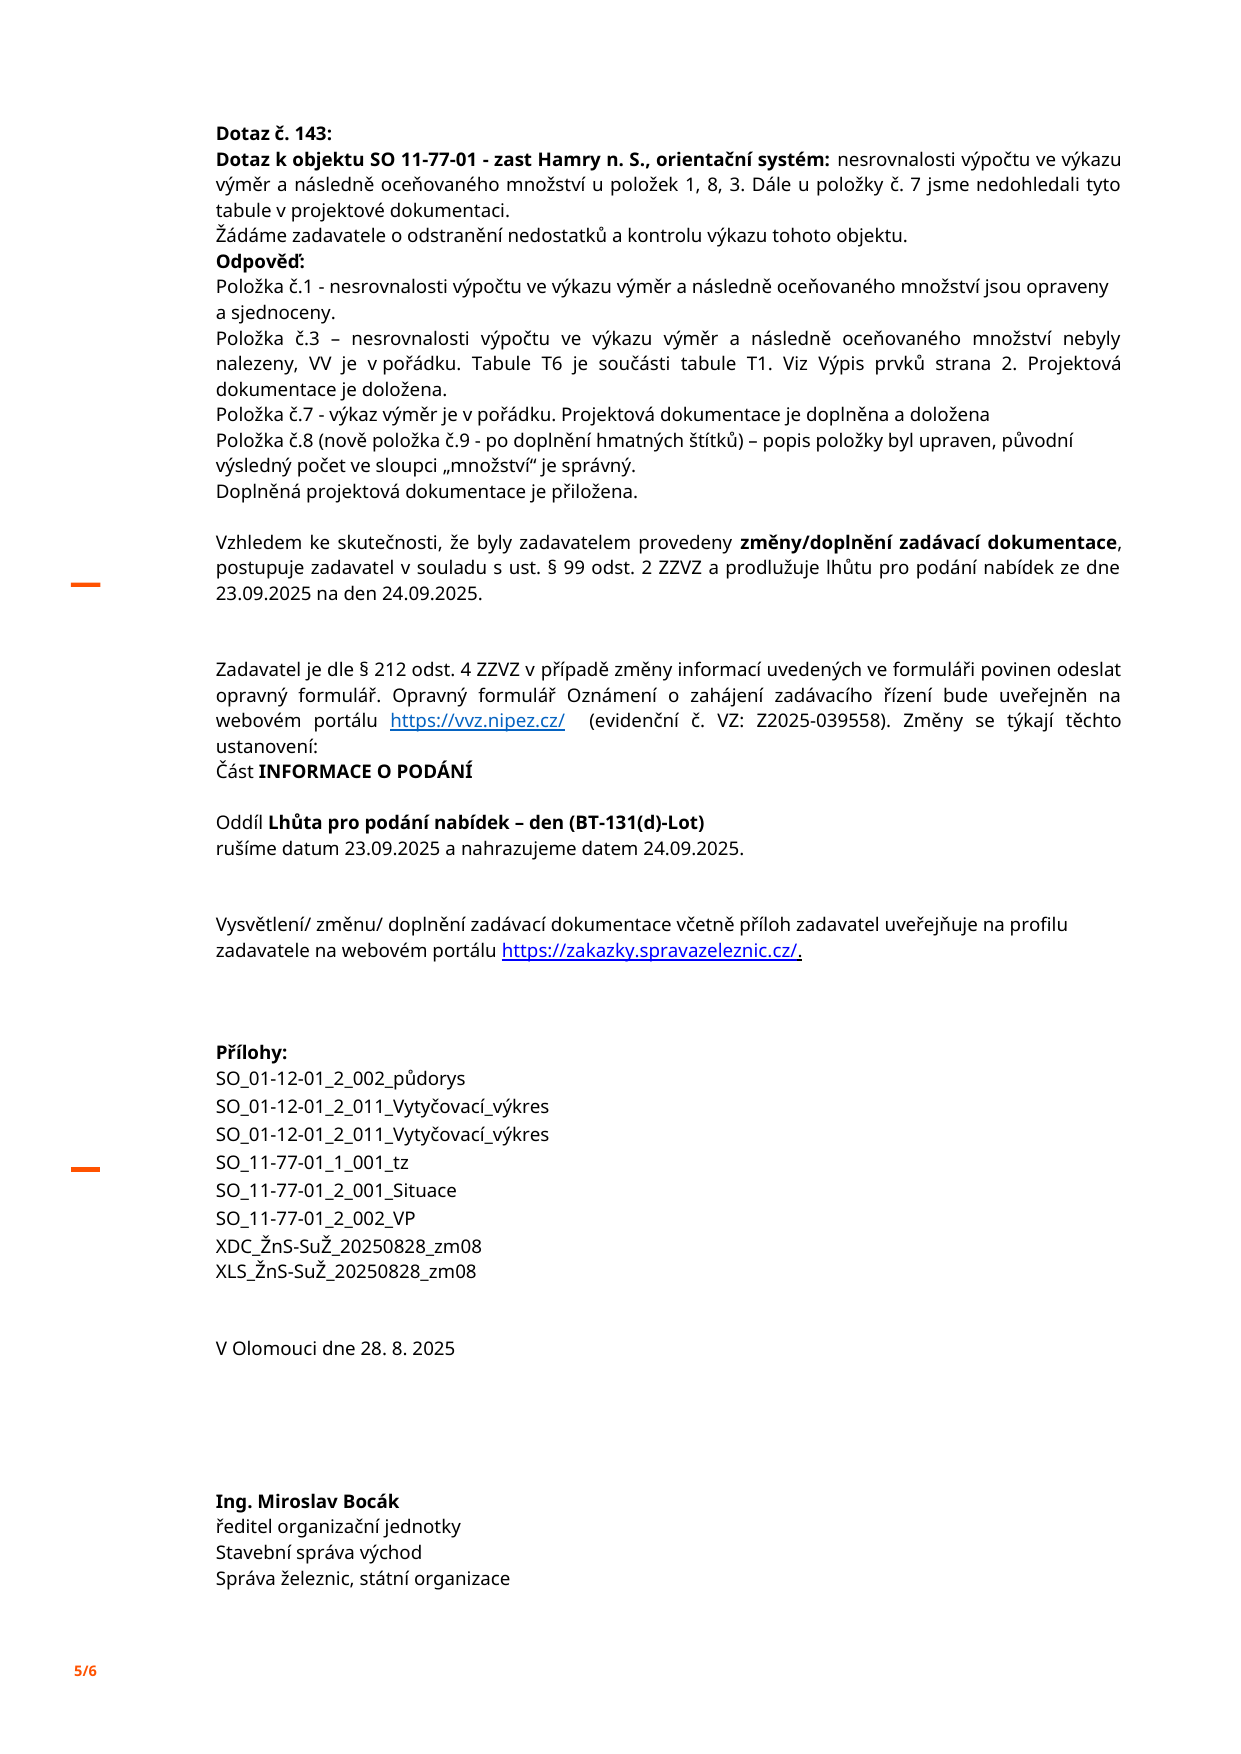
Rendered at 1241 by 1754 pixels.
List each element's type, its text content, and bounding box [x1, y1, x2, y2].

text Vzhledem ke skutečnosti, že byly zadavatelem provedeny změny/doplnění zadávací dokumentace, postupuje zadavatel v souladu s ust. § 99 odst. 2 ZZVZ a prodlužuje lhůtu pro podání nabídek ze dne 23.09.2025 na den 24.09.2025. [216, 529, 1122, 606]
text SO_01-12-01_2_002_půdorys [216, 1065, 1122, 1090]
text XDC_ŽnS-SuŽ_20250828_zm08 [216, 1233, 1122, 1258]
text Položka č.3 – nesrovnalosti výpočtu ve výkazu výměr a následně oceňovaného množství nebyly nalezeny, VV je v pořádku. Tabule T6 je součásti tabule T1. Viz Výpis prvků strana 2. Projektová dokumentace je doložena. [216, 325, 1122, 401]
text SO_11-77-01_2_001_Situace [216, 1177, 1122, 1202]
text Přílohy: [216, 1039, 1122, 1065]
text Oddíl Lhůta pro podání nabídek – den (BT-131(d)-Lot) [216, 810, 1122, 835]
text SO_11-77-01_1_001_tz [216, 1149, 1122, 1174]
text Odpověď: [216, 248, 1122, 274]
text Část INFORMACE O PODÁNÍ [216, 759, 1122, 784]
text Položka č.8 (nově položka č.9 - po doplnění hmatných štítků) – popis položky byl upraven, původní výsledný počet ve sloupci „množství“ je správný. [216, 427, 1122, 478]
text SO_11-77-01_2_002_VP [216, 1205, 1122, 1231]
text Ing. Miroslav Bocák [216, 1488, 1122, 1514]
text V Olomouci dne 28. 8. 2025 [216, 1335, 1122, 1361]
text Vysvětlení/ změnu/ doplnění zadávací dokumentace včetně příloh zadavatel uveřejňuje na profilu zadavatele na webovém portálu https://zakazky.spravazeleznic.cz/. [216, 912, 1122, 963]
text Zadavatel je dle § 212 odst. 4 ZZVZ v případě změny informací uvedených ve formuláři povinen odeslat opravný formulář. Opravný formulář Oznámení o zahájení zadávacího řízení bude uveřejněn na webovém portálu https://vvz.nipez.cz/ (evidenční č. VZ: Z2025-039558). Změny se týkají těchto ustanovení: [216, 657, 1122, 759]
text SO_01-12-01_2_011_Vytyčovací_výkres [216, 1121, 1122, 1146]
text Položka č.1 - nesrovnalosti výpočtu ve výkazu výměr a následně oceňovaného množství jsou opraveny a sjednoceny. [216, 274, 1122, 325]
text Dotaz č. 143: [216, 121, 1122, 146]
text Doplněná projektová dokumentace je přiložena. [216, 478, 1122, 503]
text Správa železnic, státní organizace [216, 1565, 1122, 1590]
text SO_01-12-01_2_011_Vytyčovací_výkres [216, 1093, 1122, 1118]
text Žádáme zadavatele o odstranění nedostatků a kontrolu výkazu tohoto objektu. [216, 223, 1122, 248]
text ředitel organizační jednotky [216, 1514, 1122, 1539]
text Dotaz k objektu SO 11-77-01 - zast Hamry n. S., orientační systém: nesrovnalosti výpočtu ve výkazu výměr a následně oceňovaného množství u položek 1, 8, 3. Dále u položky č. 7 jsme nedohledali tyto tabule v projektové dokumentaci. [216, 146, 1122, 223]
text Stavební správa východ [216, 1539, 1122, 1565]
text rušíme datum 23.09.2025 a nahrazujeme datem 24.09.2025. [216, 835, 1122, 861]
text XLS_ŽnS-SuŽ_20250828_zm08 [216, 1258, 1122, 1284]
text Položka č.7 - výkaz výměr je v pořádku. Projektová dokumentace je doplněna a doložena [216, 401, 1122, 427]
